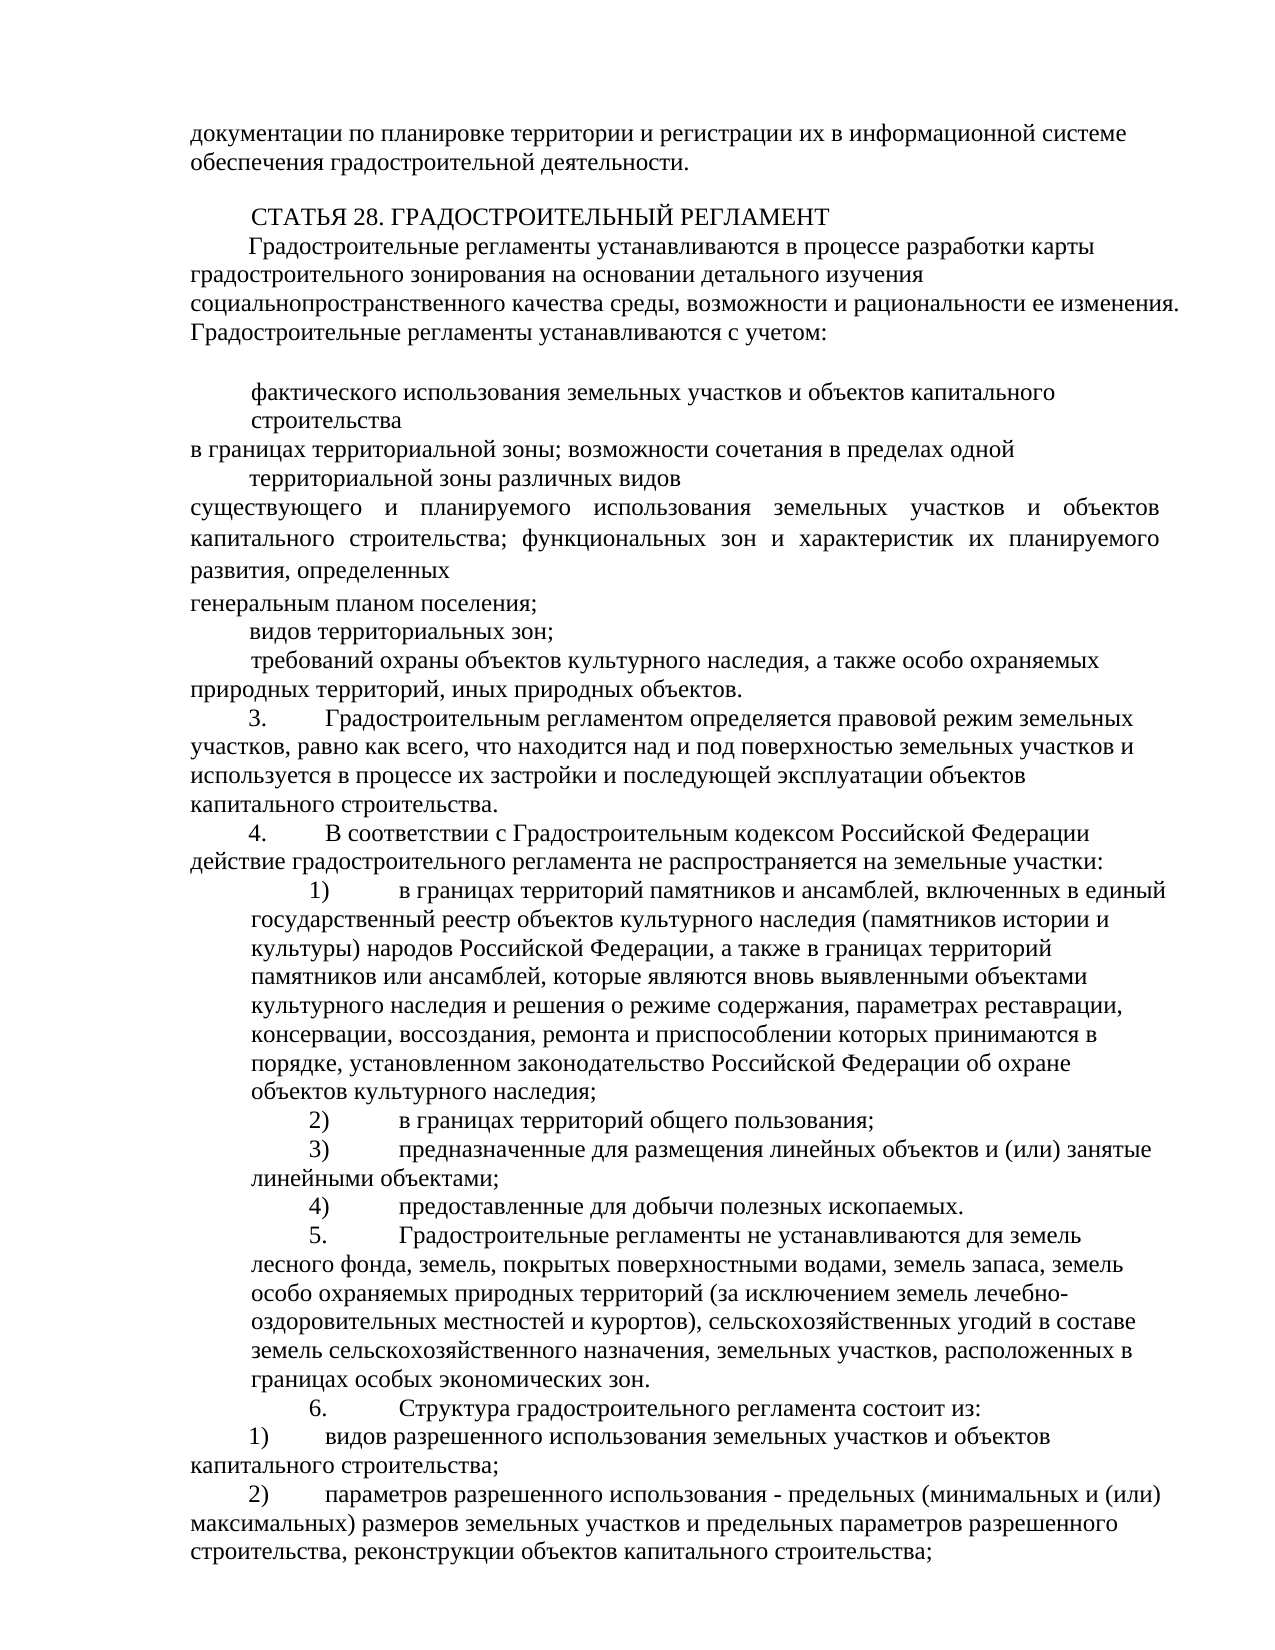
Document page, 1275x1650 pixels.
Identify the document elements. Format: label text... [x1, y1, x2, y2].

list в границах территорий общего пользования; [251, 1105, 1170, 1134]
list В соответствии с Градостроительным кодексом Российской Федерации действие градостроительного регламента не распространяется на земельные участки: [190, 818, 1140, 875]
text существующего и планируемого использования земельных участков и объектов капитального строительства; функциональных зон и характеристик их планируемого развития, определенных [190, 492, 1160, 584]
text в границах территориальной зоны; возможности сочетания в пределах одной территориальной зоны различных видов [190, 434, 1097, 492]
text СТАТЬЯ 28. ГРАДОСТРОИТЕЛЬНЫЙ РЕГЛАМЕНТ [251, 202, 1185, 231]
list Структура градостроительного регламента состоит из: [251, 1393, 1138, 1421]
list предназначенные для размещения линейных объектов и (или) занятые линейными объектами; [251, 1134, 1170, 1191]
list Градостроительные регламенты не устанавливаются для земель лесного фонда, земель, покрытых поверхностными водами, земель запаса, земель особо охраняемых природных территорий (за исключением земель лечебно-оздоровительных местностей и курортов), сельскохозяйственных угодий в составе земель сельскохозяйственного назначения, земельных участков, расположенных в границах особых экономических зон. [251, 1220, 1138, 1393]
text Градостроительные регламенты устанавливаются в процессе разработки карты градостроительного зонирования на основании детального изучения социальнопространственного качества среды, возможности и рациональности ее изменения. Градостроительные регламенты устанавливаются с учетом: [190, 231, 1185, 346]
text требований охраны объектов культурного наследия, а также особо охраняемых [251, 645, 1185, 674]
text фактического использования земельных участков и объектов капитального строительства [251, 377, 1185, 434]
text генеральным планом поселения; видов территориальных зон; [190, 588, 569, 645]
list Градостроительным регламентом определяется правовой режим земельных участков, равно как всего, что находится над и под поверхностью земельных участков и используется в процессе их застройки и последующей эксплуатации объектов капитального строительства. [190, 703, 1140, 818]
list параметров разрешенного использования - предельных (минимальных и (или) максимальных) размеров земельных участков и предельных параметров разрешенного строительства, реконструкции объектов капитального строительства; [190, 1479, 1185, 1565]
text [190, 118, 1185, 176]
list видов разрешенного использования земельных участков и объектов капитального строительства; [190, 1421, 1185, 1479]
list предоставленные для добычи полезных ископаемых. [251, 1191, 1170, 1220]
text природных территорий, иных природных объектов. [190, 674, 1185, 703]
list в границах территорий памятников и ансамблей, включенных в единый государственный реестр объектов культурного наследия (памятников истории и культуры) народов Российской Федерации, а также в границах территорий памятников или ансамблей, которые являются вновь выявленными объектами культурного наследия и решения о режиме содержания, параметрах реставрации, консервации, воссоздания, ремонта и приспособлении которых принимаются в порядке, установленном законодательство Российской Федерации об охране объектов культурного наследия; [251, 875, 1170, 1105]
